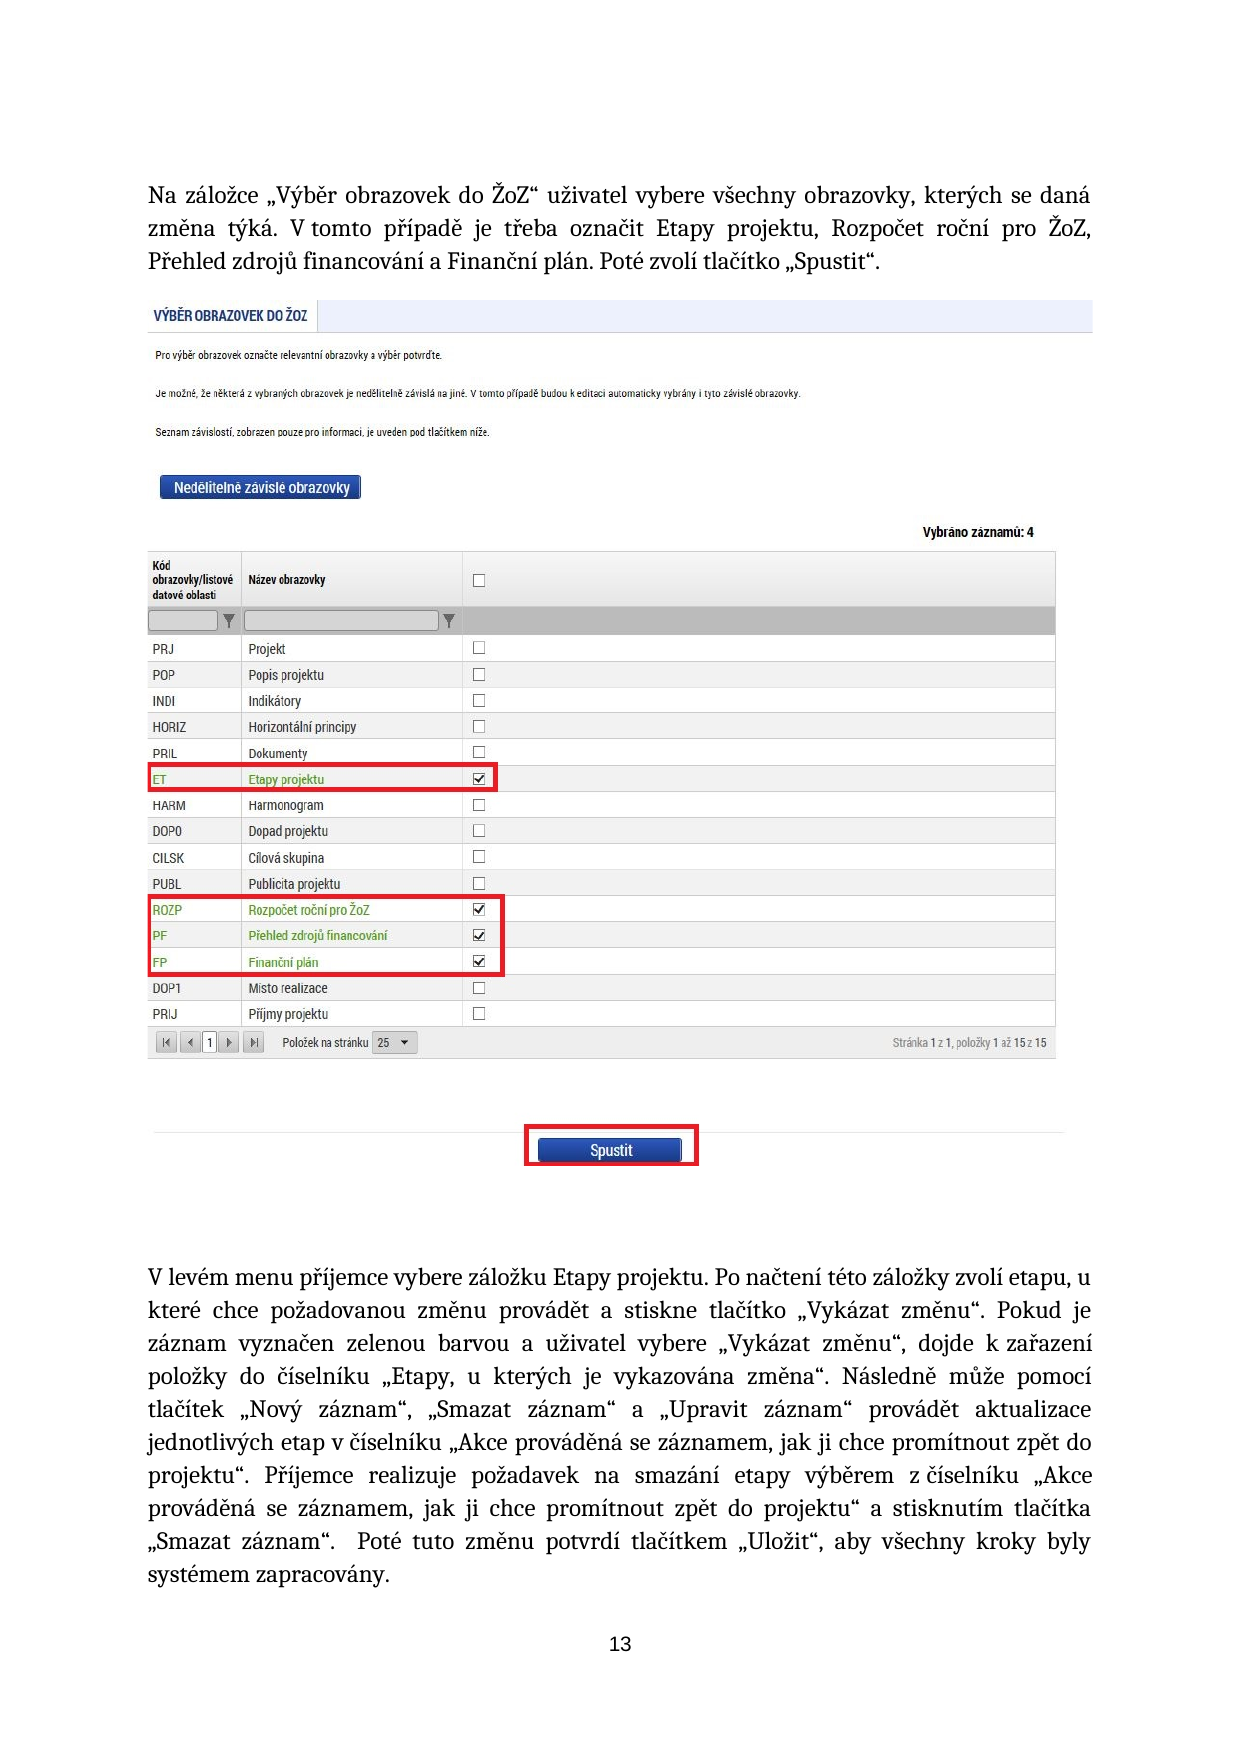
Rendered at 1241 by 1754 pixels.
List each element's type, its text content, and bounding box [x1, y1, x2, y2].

list V levém menu příjemce vybere záložku Etapy projektu. Po načtení této záložky zvolí etapu, u které chce požadovanou změnu provádět a stiskne tlačítko „Vykázat změnu“. Pokud je záznam vyznačen zelenou barvou a uživatel vybere „Vykázat změnu“, dojde k zařazení položky do číselníku „Etapy, u kterých je vykazována změna“. Následně může pomocí tlačítek „Nový záznam“, „Smazat záznam“ a „Upravit záznam“ provádět aktualizace jednotlivých etap v číselníku „Akce prováděná se záznamem, jak ji chce promítnout zpět do projektu“. Příjemce realizuje požadavek na smazání etapy výběrem z číselníku „Akce prováděná se záznamem, jak ji chce promítnout zpět do projektu“ a stisknutím tlačítka „Smazat záznam“. Poté tuto změnu potvrdí tlačítkem „Uložit“, aby všechny kroky byly systémem zapracovány. [148, 1263, 1093, 1589]
list Na záložce „Výběr obrazovek do ŽoZ“ uživatel vybere všechny obrazovky, kterých se daná změna týká. V tomto případě je třeba označit Etapy projektu, Rozpočet roční pro ŽoZ, Přehled zdrojů financování a Finanční plán. Poté zvolí tlačítko „Spustit“. [148, 181, 1093, 275]
picture [147, 300, 1093, 1166]
